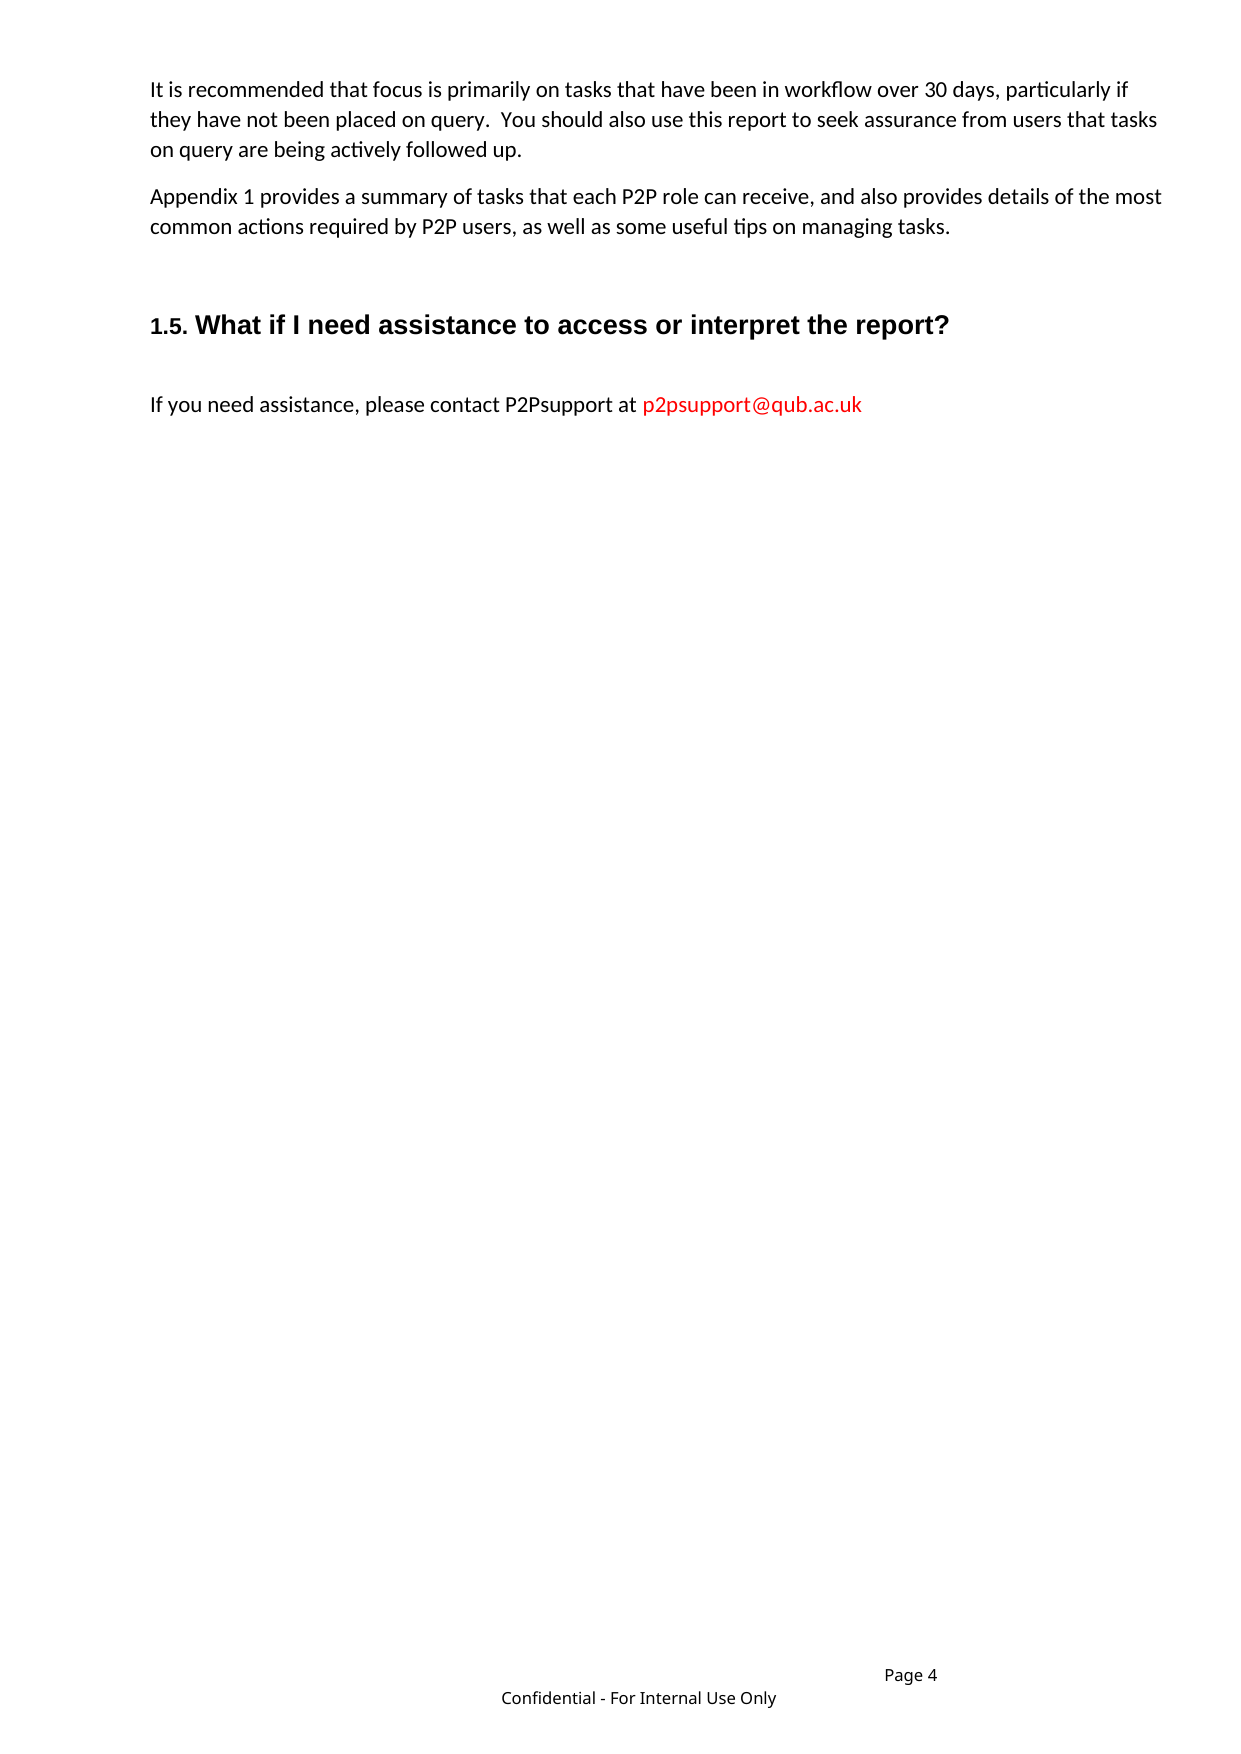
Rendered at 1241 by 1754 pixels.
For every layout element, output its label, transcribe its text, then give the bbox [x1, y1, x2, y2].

text It is recommended that focus is primarily on tasks that have been in workflow over 30 days, particularly if they have not been placed on query. You should also use this report to seek assurance from users that tasks on query are being actively followed up. [150, 75, 1165, 163]
text If you need assistance, please contact P2Psupport at p2psupport@qub.ac.uk [112, 390, 1165, 418]
subtitle What if I need assistance to access or interpret the report? [150, 309, 1165, 341]
text Appendix 1 provides a summary of tasks that each P2P role can receive, and also provides details of the most common actions required by P2P users, as well as some useful tips on managing tasks. [150, 182, 1165, 241]
